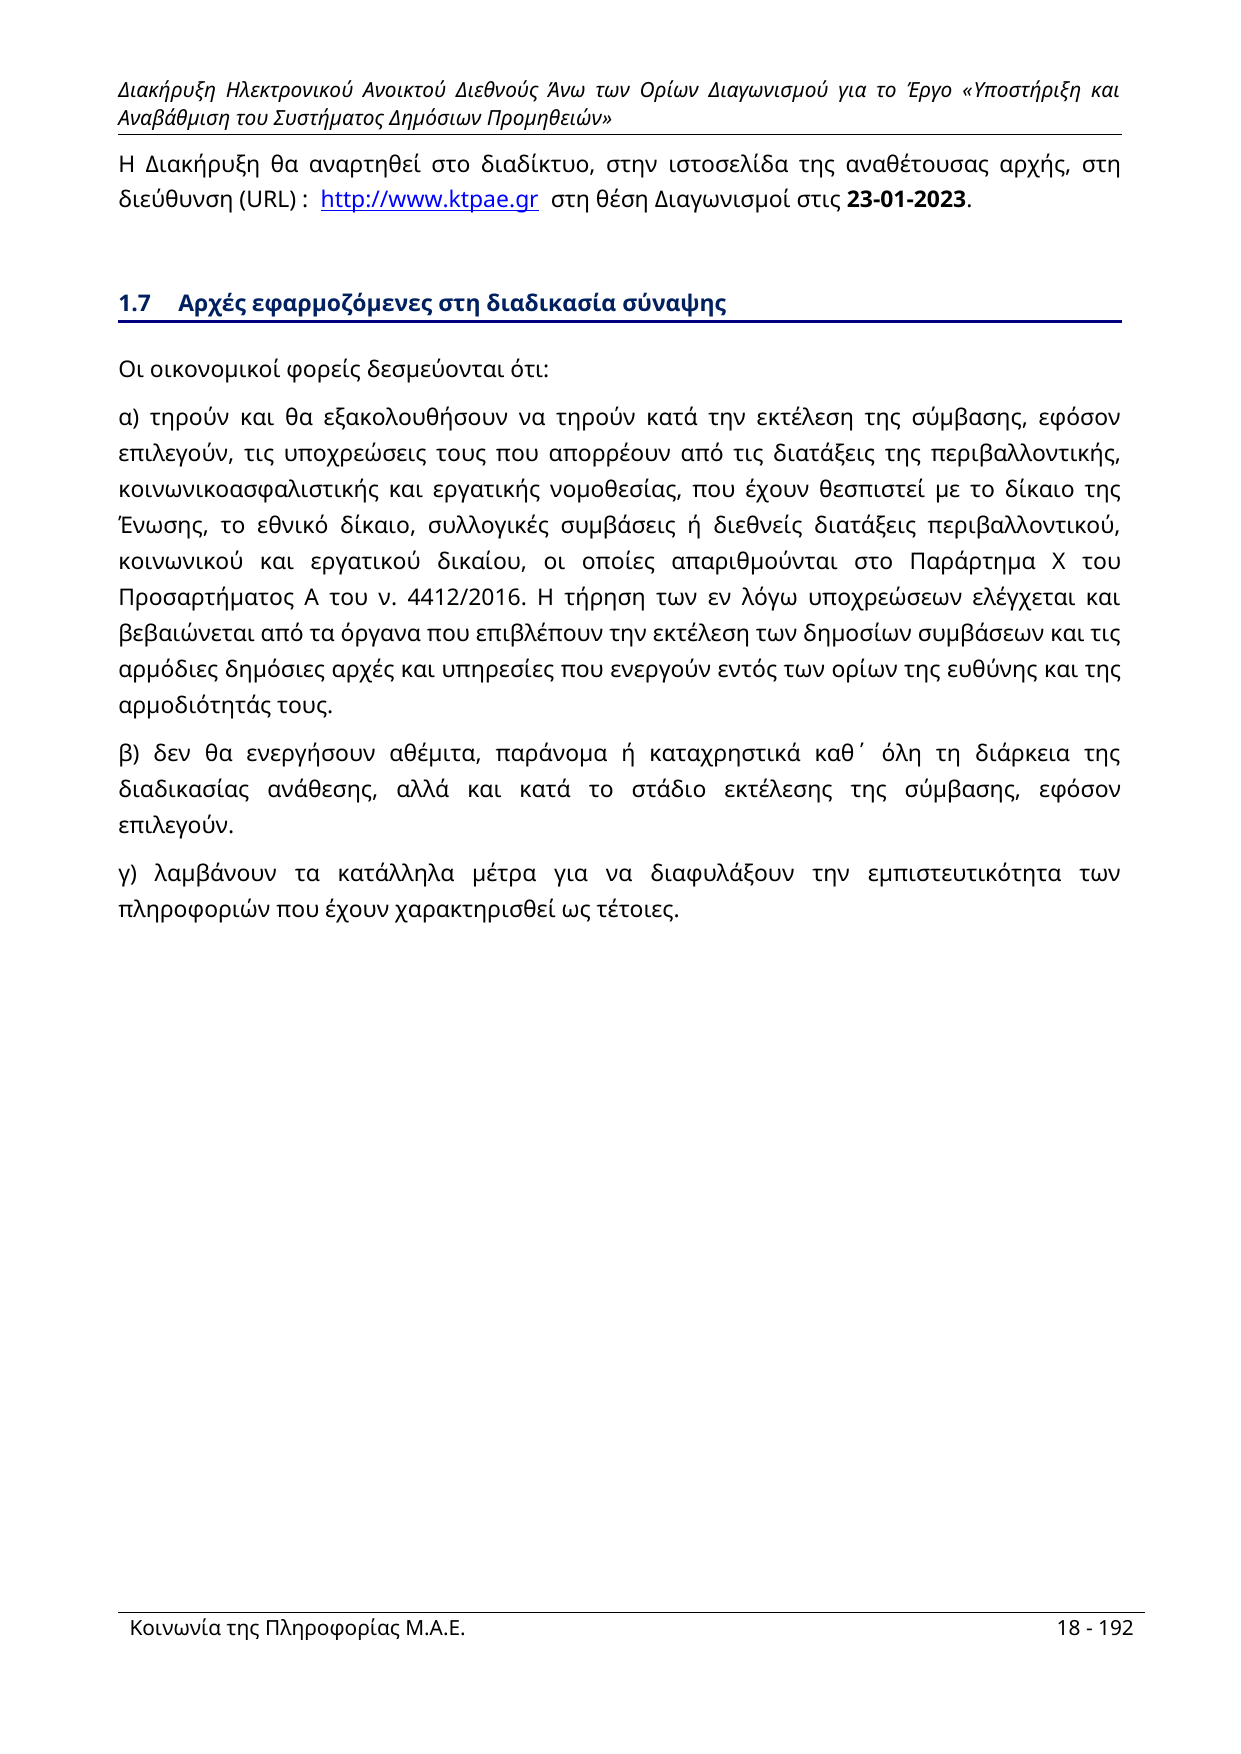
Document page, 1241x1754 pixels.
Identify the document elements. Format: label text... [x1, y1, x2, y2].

text Η Διακήρυξη θα αναρτηθεί στο διαδίκτυο, στην ιστοσελίδα της αναθέτουσας αρχής, στη διεύθυνση (URL) : http://www.ktpae.gr στη θέση Διαγωνισμοί στις 23-01-2023. [118, 147, 1122, 215]
text β) δεν θα ενεργήσουν αθέμιτα, παράνομα ή καταχρηστικά καθ΄ όλη τη διάρκεια της διαδικασίας ανάθεσης, αλλά και κατά το στάδιο εκτέλεσης της σύμβασης, εφόσον επιλεγούν. [118, 737, 1122, 840]
text α) τηρούν και θα εξακολουθήσουν να τηρούν κατά την εκτέλεση της σύμβασης, εφόσον επιλεγούν, τις υποχρεώσεις τους που απορρέουν από τις διατάξεις της περιβαλλοντικής, κοινωνικοασφαλιστικής και εργατικής νομοθεσίας, που έχουν θεσπιστεί με το δίκαιο της Ένωσης, το εθνικό δίκαιο, συλλογικές συμβάσεις ή διεθνείς διατάξεις περιβαλλοντικού, κοινωνικού και εργατικού δικαίου, οι οποίες απαριθμούνται στο Παράρτημα Χ του Προσαρτήματος Α του ν. 4412/2016. Η τήρηση των εν λόγω υποχρεώσεων ελέγχεται και βεβαιώνεται από τα όργανα που επιβλέπουν την εκτέλεση των δημοσίων συμβάσεων και τις αρμόδιες δημόσιες αρχές και υπηρεσίες που ενεργούν εντός των ορίων της ευθύνης και της αρμοδιότητάς τους. [118, 401, 1122, 720]
subtitle Αρχές εφαρμοζόμενες στη διαδικασία σύναψης [118, 287, 1122, 320]
text γ) λαμβάνουν τα κατάλληλα μέτρα για να διαφυλάξουν την εμπιστευτικότητα των πληροφοριών που έχουν χαρακτηρισθεί ως τέτοιες. [118, 857, 1122, 924]
text Οι οικονομικοί φορείς δεσμεύονται ότι: [118, 353, 1122, 384]
